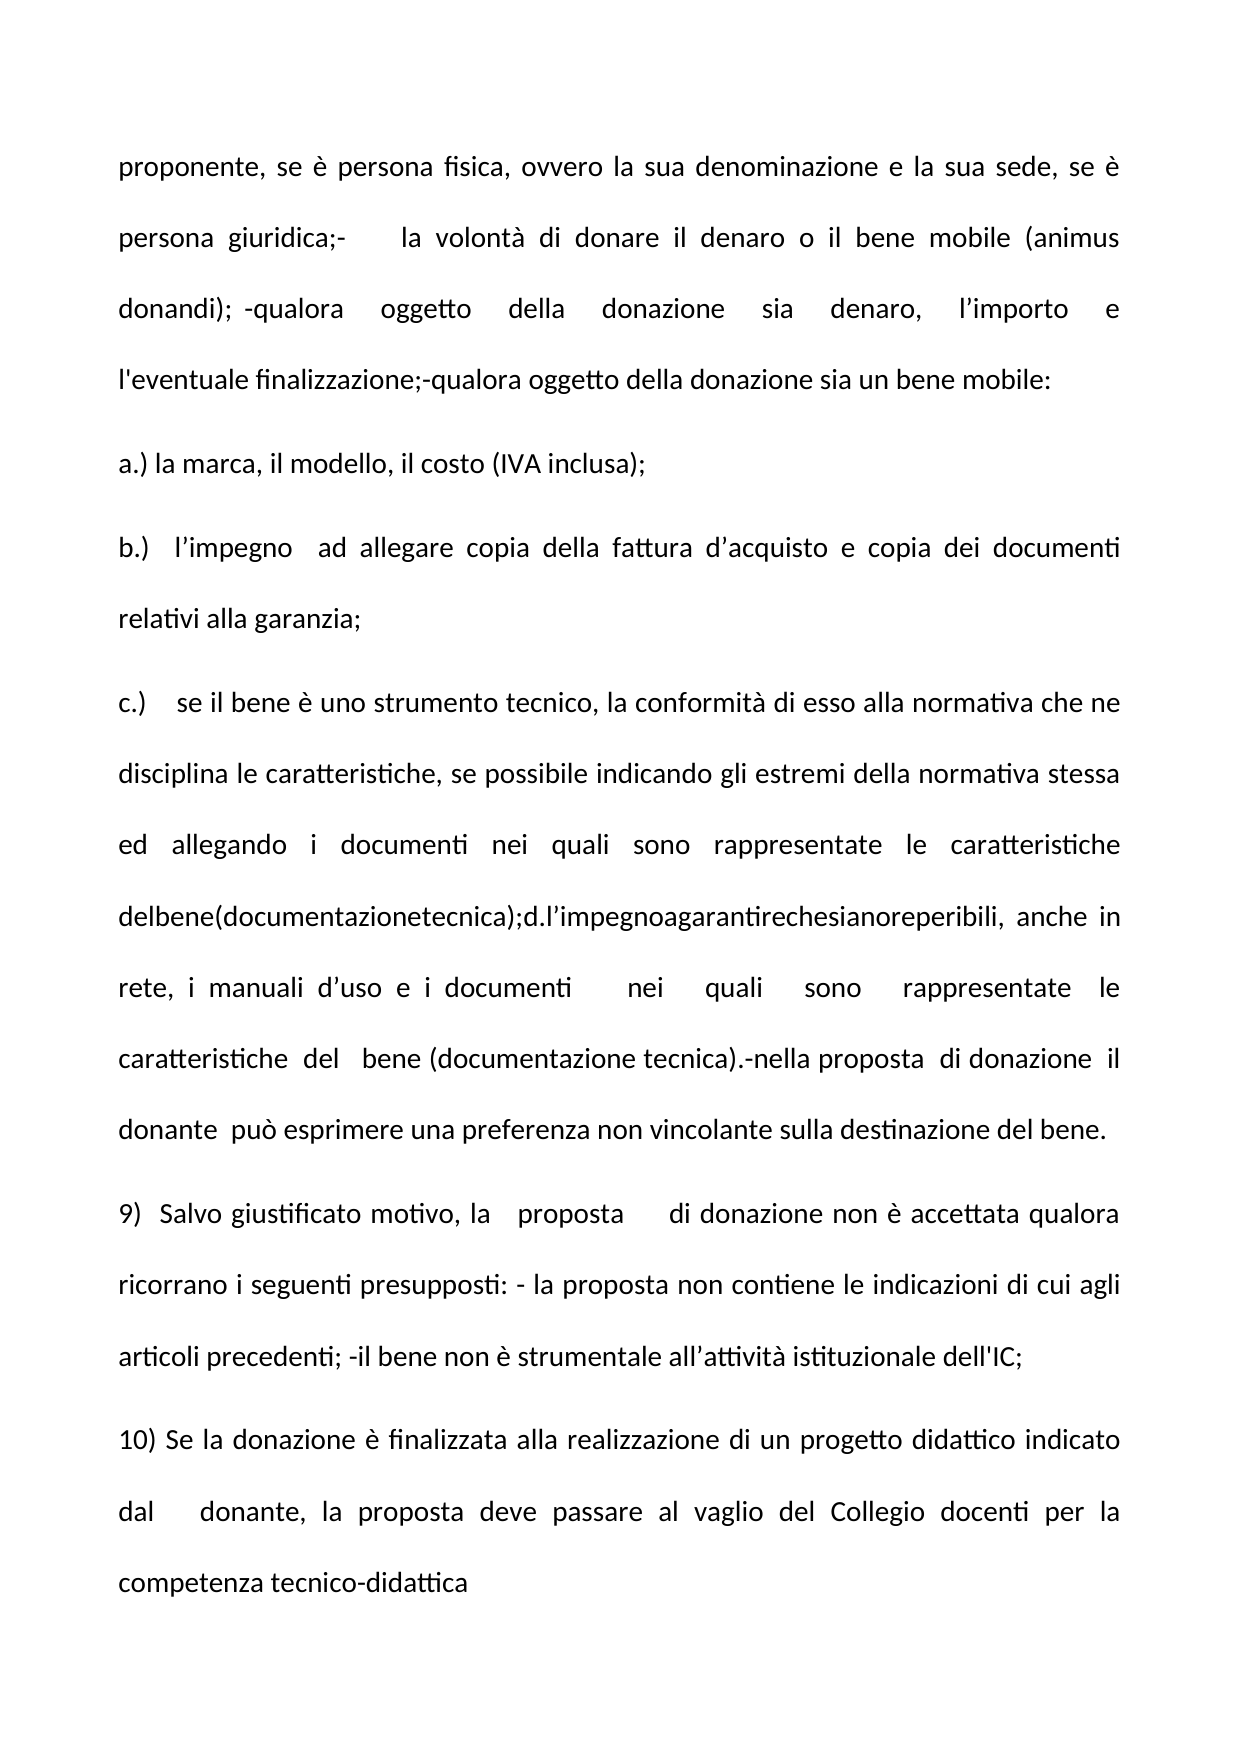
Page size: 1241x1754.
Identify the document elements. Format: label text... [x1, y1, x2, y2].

text 10) Se la donazione è finalizzata alla realizzazione di un progetto didattico indicato dal donante, la proposta deve passare al vaglio del Collegio docenti per la competenza tecnico-didattica [118, 1421, 1122, 1599]
text b.) l’impegno ad allegare copia della fattura d’acquisto e copia dei documenti relativi alla garanzia; [118, 529, 1122, 636]
text c.) se il bene è uno strumento tecnico, la conformità di esso alla normativa che ne disciplina le caratteristiche, se possibile indicando gli estremi della normativa stessa ed allegando i documenti nei quali sono rappresentate le caratteristiche delbene(documentazionetecnica);d.l’impegnoagarantirechesianoreperibili, anche in rete, i manuali d’uso e i documenti nei quali sono rappresentate le caratteristiche del bene (documentazione tecnica).-nella proposta di donazione il donante può esprimere una preferenza non vincolante sulla destinazione del bene. [118, 684, 1122, 1147]
text 9) Salvo giustificato motivo, la proposta di donazione non è accettata qualora ricorrano i seguenti presupposti: - la proposta non contiene le indicazioni di cui agli articoli precedenti; -il bene non è strumentale all’attività istituzionale dell'IC; [118, 1195, 1122, 1373]
text a.) la marca, il modello, il costo (IVA inclusa); [118, 445, 1122, 481]
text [118, 148, 1122, 397]
